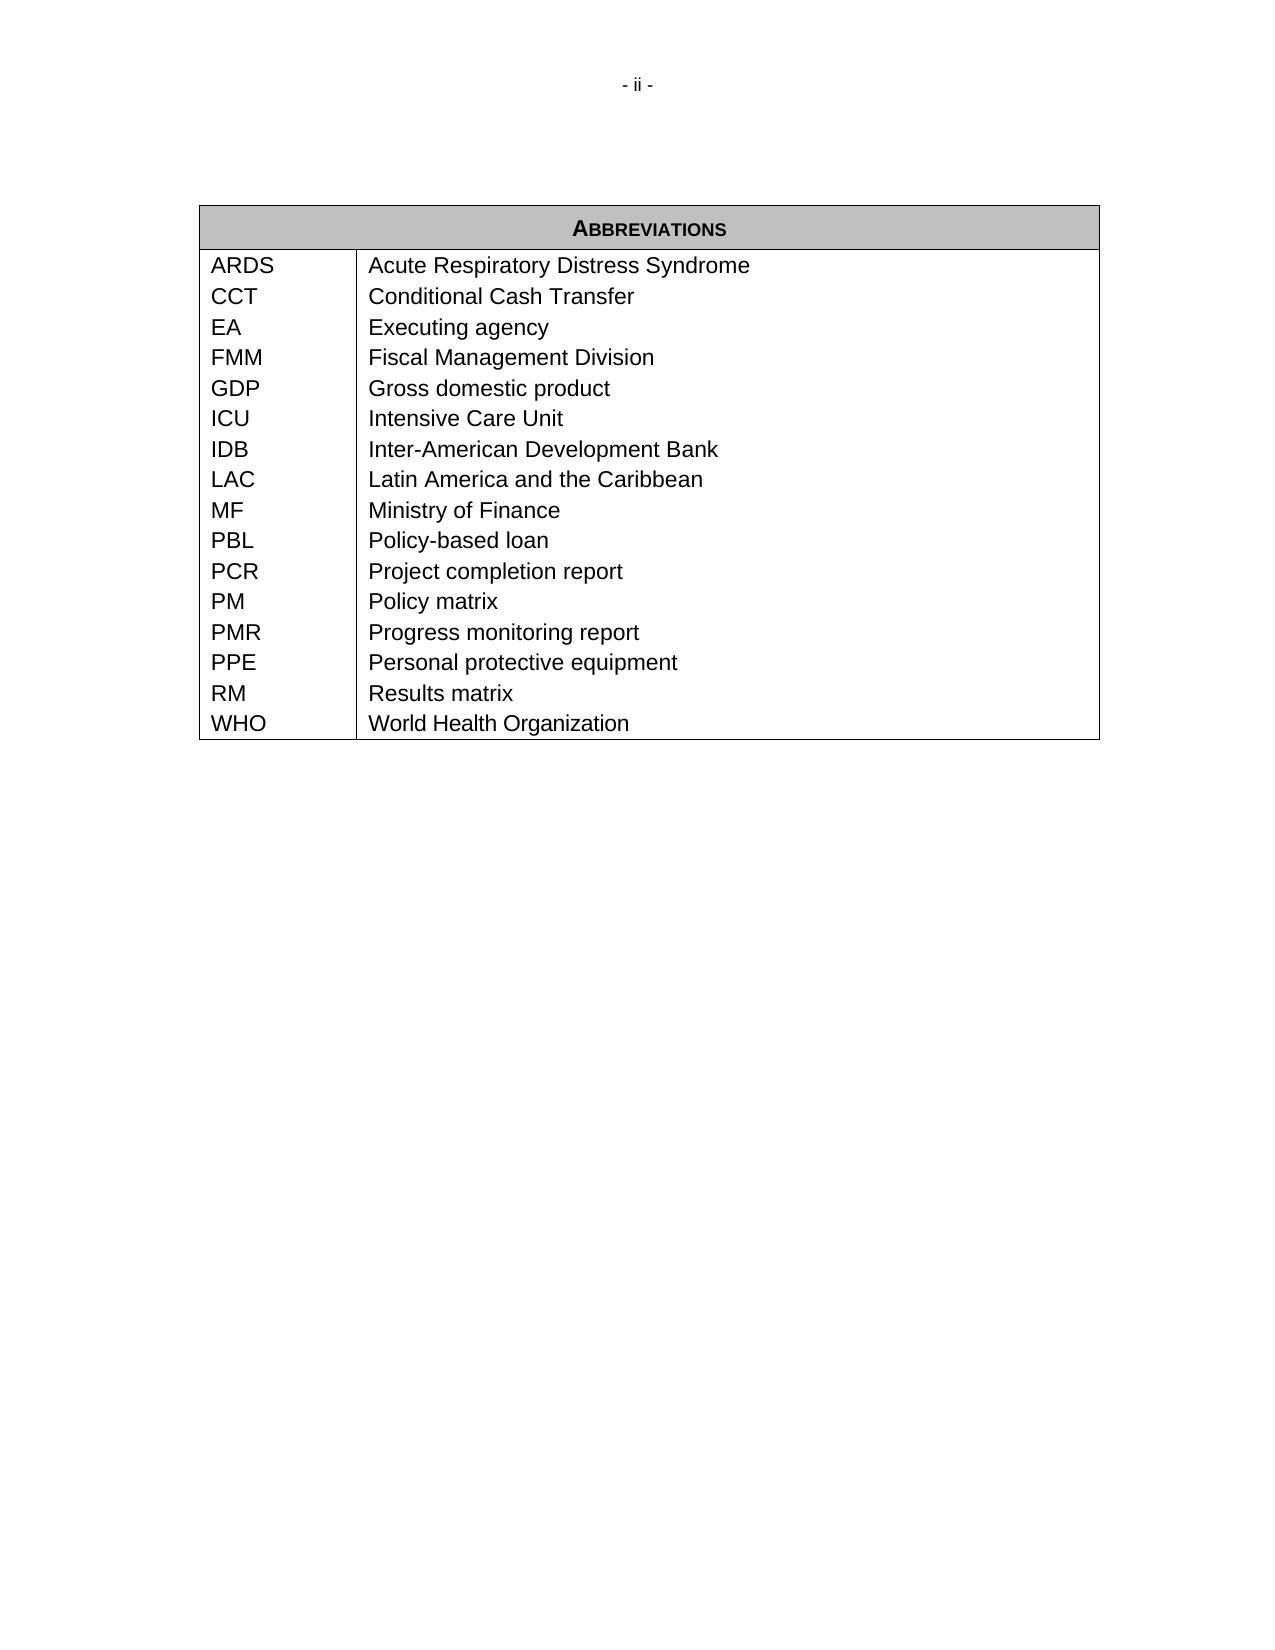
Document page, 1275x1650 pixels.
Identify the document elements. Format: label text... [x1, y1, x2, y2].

table_cell Progress monitoring report [357, 617, 1099, 647]
table_cell ICU [200, 403, 356, 433]
table_cell Policy-based loan [357, 525, 1099, 556]
table_cell CCT [200, 281, 356, 311]
table_cell PCR [200, 556, 356, 586]
table_cell EA [200, 311, 356, 342]
table_cell Project completion report [357, 556, 1099, 586]
table_cell LAC [200, 464, 356, 494]
table_cell Policy matrix [357, 586, 1099, 617]
table_cell RM [200, 678, 356, 708]
table_cell Inter-American Development Bank [357, 434, 1099, 464]
table_cell Conditional Cash Transfer [357, 281, 1099, 311]
table_cell Executing agency [357, 311, 1099, 342]
table_cell IDB [200, 434, 356, 464]
table_header Abbreviations [200, 206, 1099, 249]
table_cell ARDS [200, 250, 356, 281]
table_cell Fiscal Management Division [357, 342, 1099, 372]
table_cell PBL [200, 525, 356, 556]
table_cell MF [200, 495, 356, 525]
table_cell FMM [200, 342, 356, 372]
table_cell Acute Respiratory Distress Syndrome [357, 250, 1099, 281]
table_cell Latin America and the Caribbean [357, 464, 1099, 494]
table_cell GDP [200, 373, 356, 403]
table_cell World Health Organization [357, 708, 1099, 739]
table_cell WHO [200, 708, 356, 739]
table_cell Results matrix [357, 678, 1099, 708]
table_cell Ministry of Finance [357, 495, 1099, 525]
table_cell Intensive Care Unit [357, 403, 1099, 433]
table_cell Gross domestic product [357, 373, 1099, 403]
table_cell PMR [200, 617, 356, 647]
table_cell Personal protective equipment [357, 647, 1099, 678]
table_cell PPE [200, 647, 356, 678]
table_cell PM [200, 586, 356, 617]
